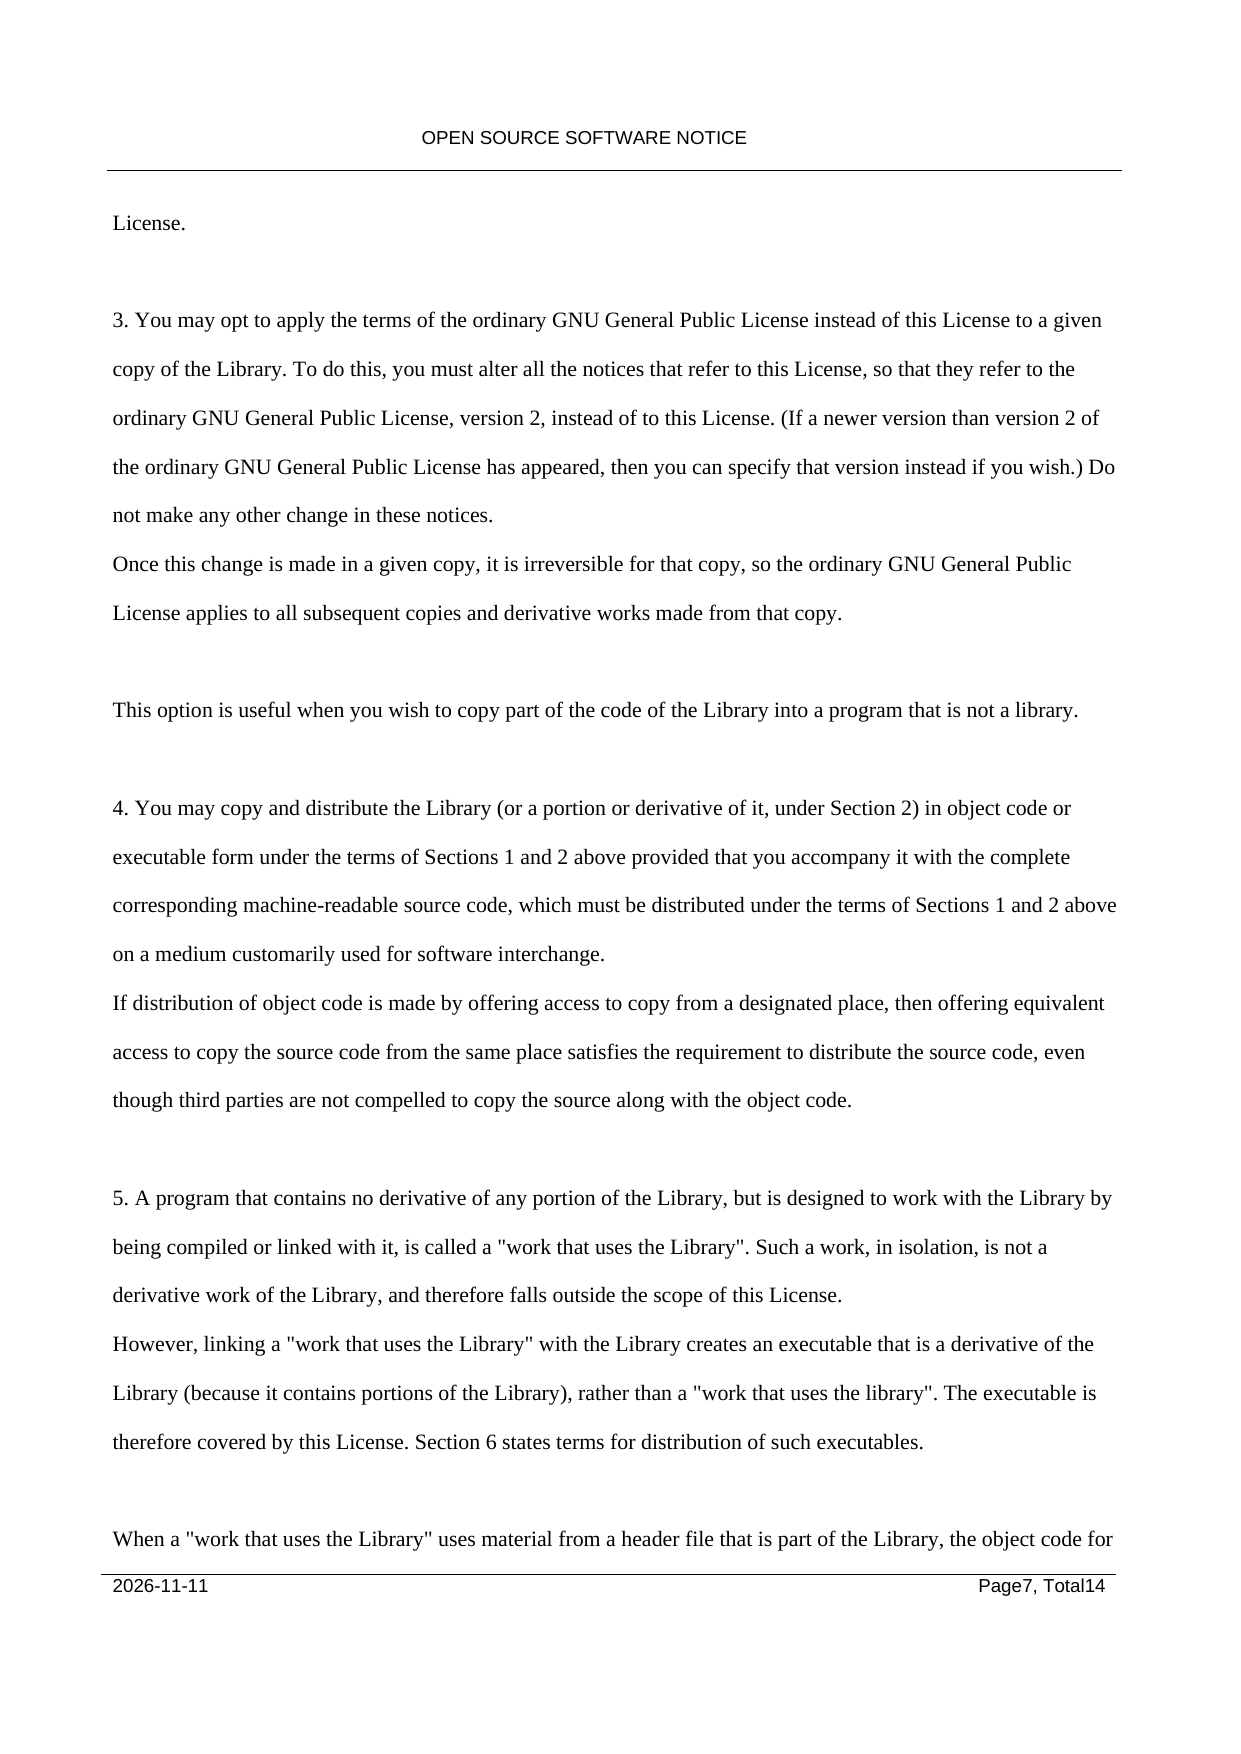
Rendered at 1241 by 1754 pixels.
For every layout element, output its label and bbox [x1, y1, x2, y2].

text [112, 206, 1128, 1555]
